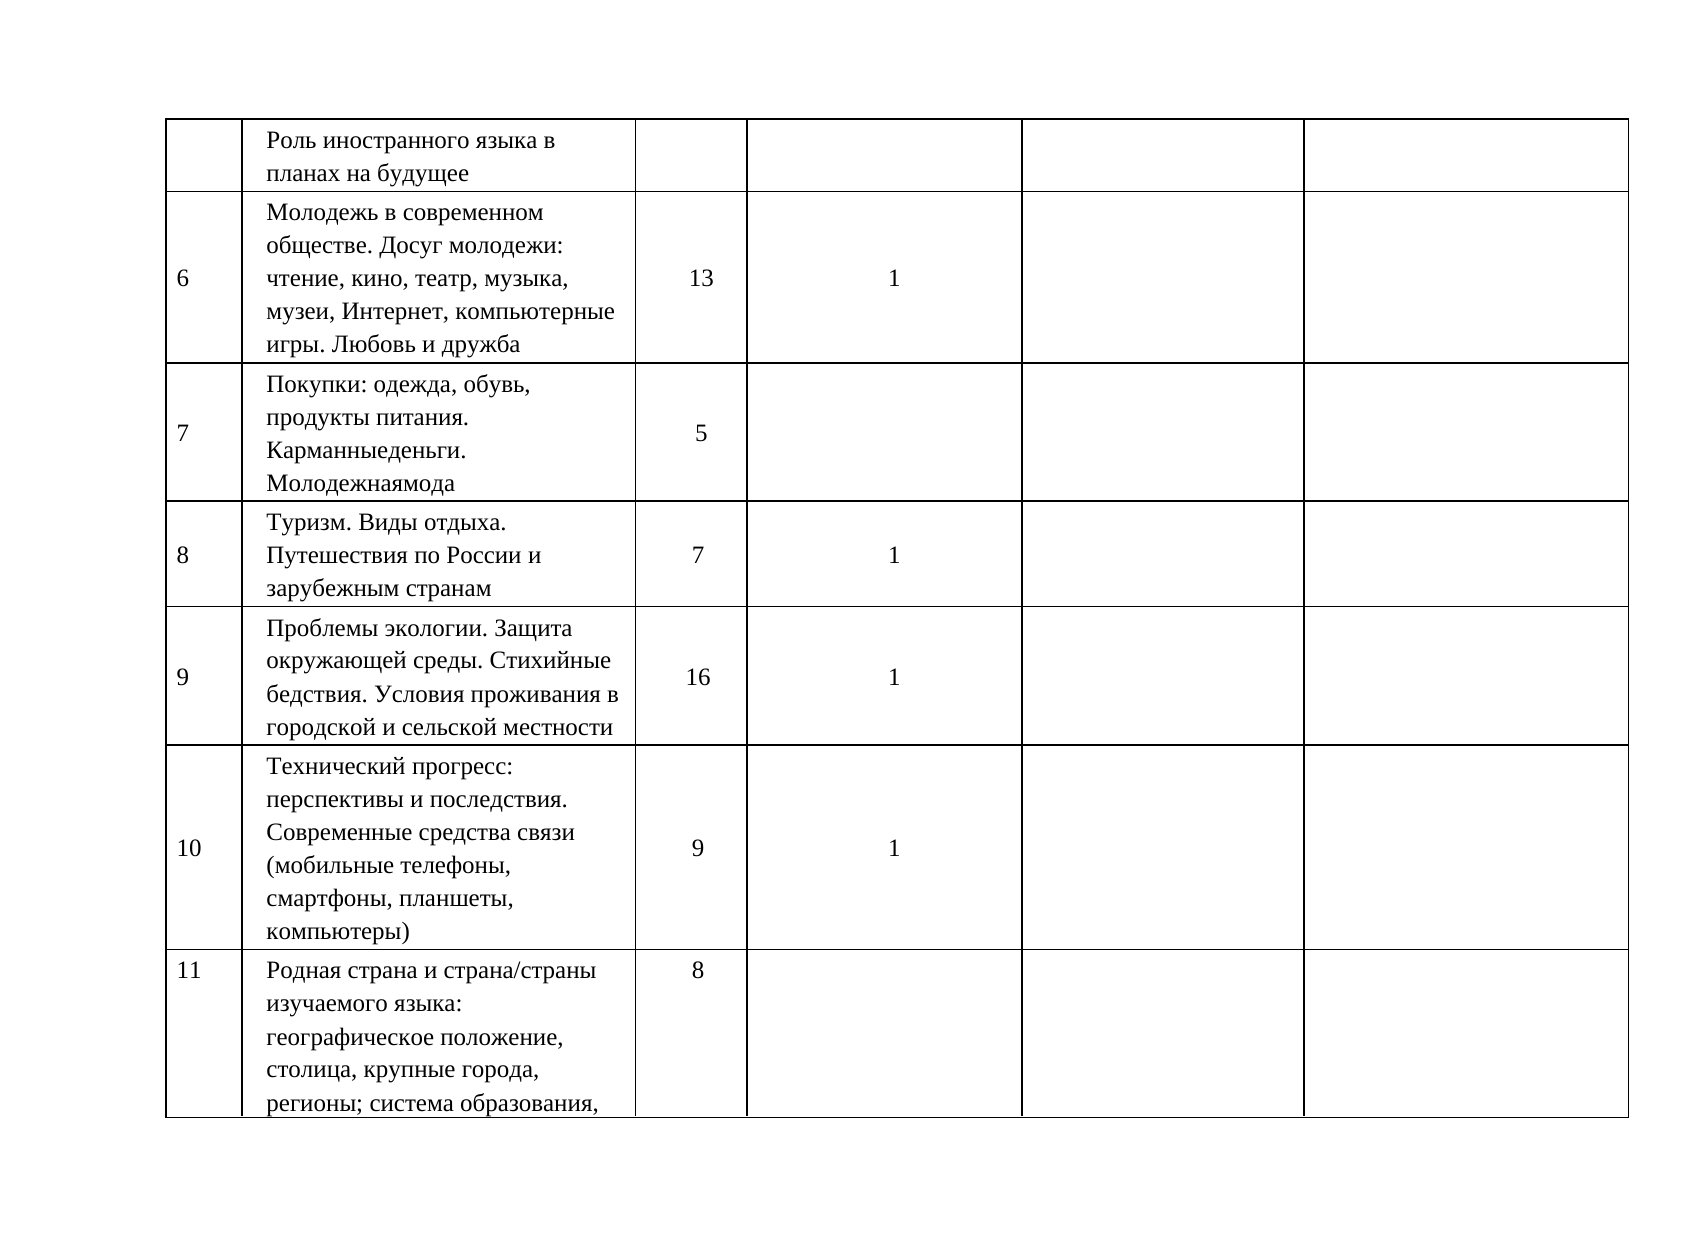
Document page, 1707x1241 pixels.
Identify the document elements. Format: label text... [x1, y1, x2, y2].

table_cell [1305, 120, 1628, 191]
table_cell 1 [748, 502, 1021, 606]
table_cell Молодежь в современном обществе. Досуг молодежи: чтение, кино, театр, музыка, музеи, Интернет, компьютерные игры. Любовь и дружба [243, 192, 635, 362]
table_cell Туризм. Виды отдыха. Путешествия по России и зарубежным странам [243, 502, 635, 606]
table_cell [1305, 607, 1628, 744]
table_cell [1023, 120, 1303, 191]
table_cell 8 [167, 502, 241, 606]
table_cell 5 [167, 120, 241, 191]
table_cell 1 [748, 746, 1021, 949]
table_cell 11 [167, 950, 241, 1116]
table_cell Покупки: одежда, обувь, продукты питания. Карманныеденьги. Молодежнаямода [243, 364, 635, 500]
table_cell Технический прогресс: перспективы и последствия. Современные средства связи (мобильные телефоны, смартфоны, планшеты, компьютеры) [243, 746, 635, 949]
table_cell 1 [748, 192, 1021, 362]
table_cell 6 [167, 192, 241, 362]
table_cell 1 [748, 120, 1021, 191]
table_cell [1023, 950, 1303, 1116]
table_cell 9 [636, 746, 746, 949]
table_cell [1305, 746, 1628, 949]
table_cell [1023, 364, 1303, 500]
table_cell [1305, 950, 1628, 1116]
table_cell 5 [636, 364, 746, 500]
table_cell [1305, 364, 1628, 500]
table_cell 16 [636, 607, 746, 744]
table_cell 8 [636, 950, 746, 1116]
table_cell 7 [636, 502, 746, 606]
table_cell [1023, 607, 1303, 744]
table_cell 7 [167, 364, 241, 500]
table_cell [748, 950, 1021, 1116]
table_cell Проблемы экологии. Защита окружающей среды. Стихийные бедствия. Условия проживания в городской и сельской местности [243, 607, 635, 744]
table_cell [1023, 192, 1303, 362]
table_cell [1305, 192, 1628, 362]
table_cell [748, 364, 1021, 500]
table_cell [1023, 502, 1303, 606]
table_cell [243, 120, 635, 191]
table_cell 10 [167, 746, 241, 949]
table_cell 13 [636, 192, 746, 362]
table_cell 9 [636, 120, 746, 191]
table_cell 1 [748, 607, 1021, 744]
table_cell [1023, 746, 1303, 949]
table_cell 9 [167, 607, 241, 744]
table_cell [1305, 502, 1628, 606]
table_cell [243, 950, 635, 1116]
